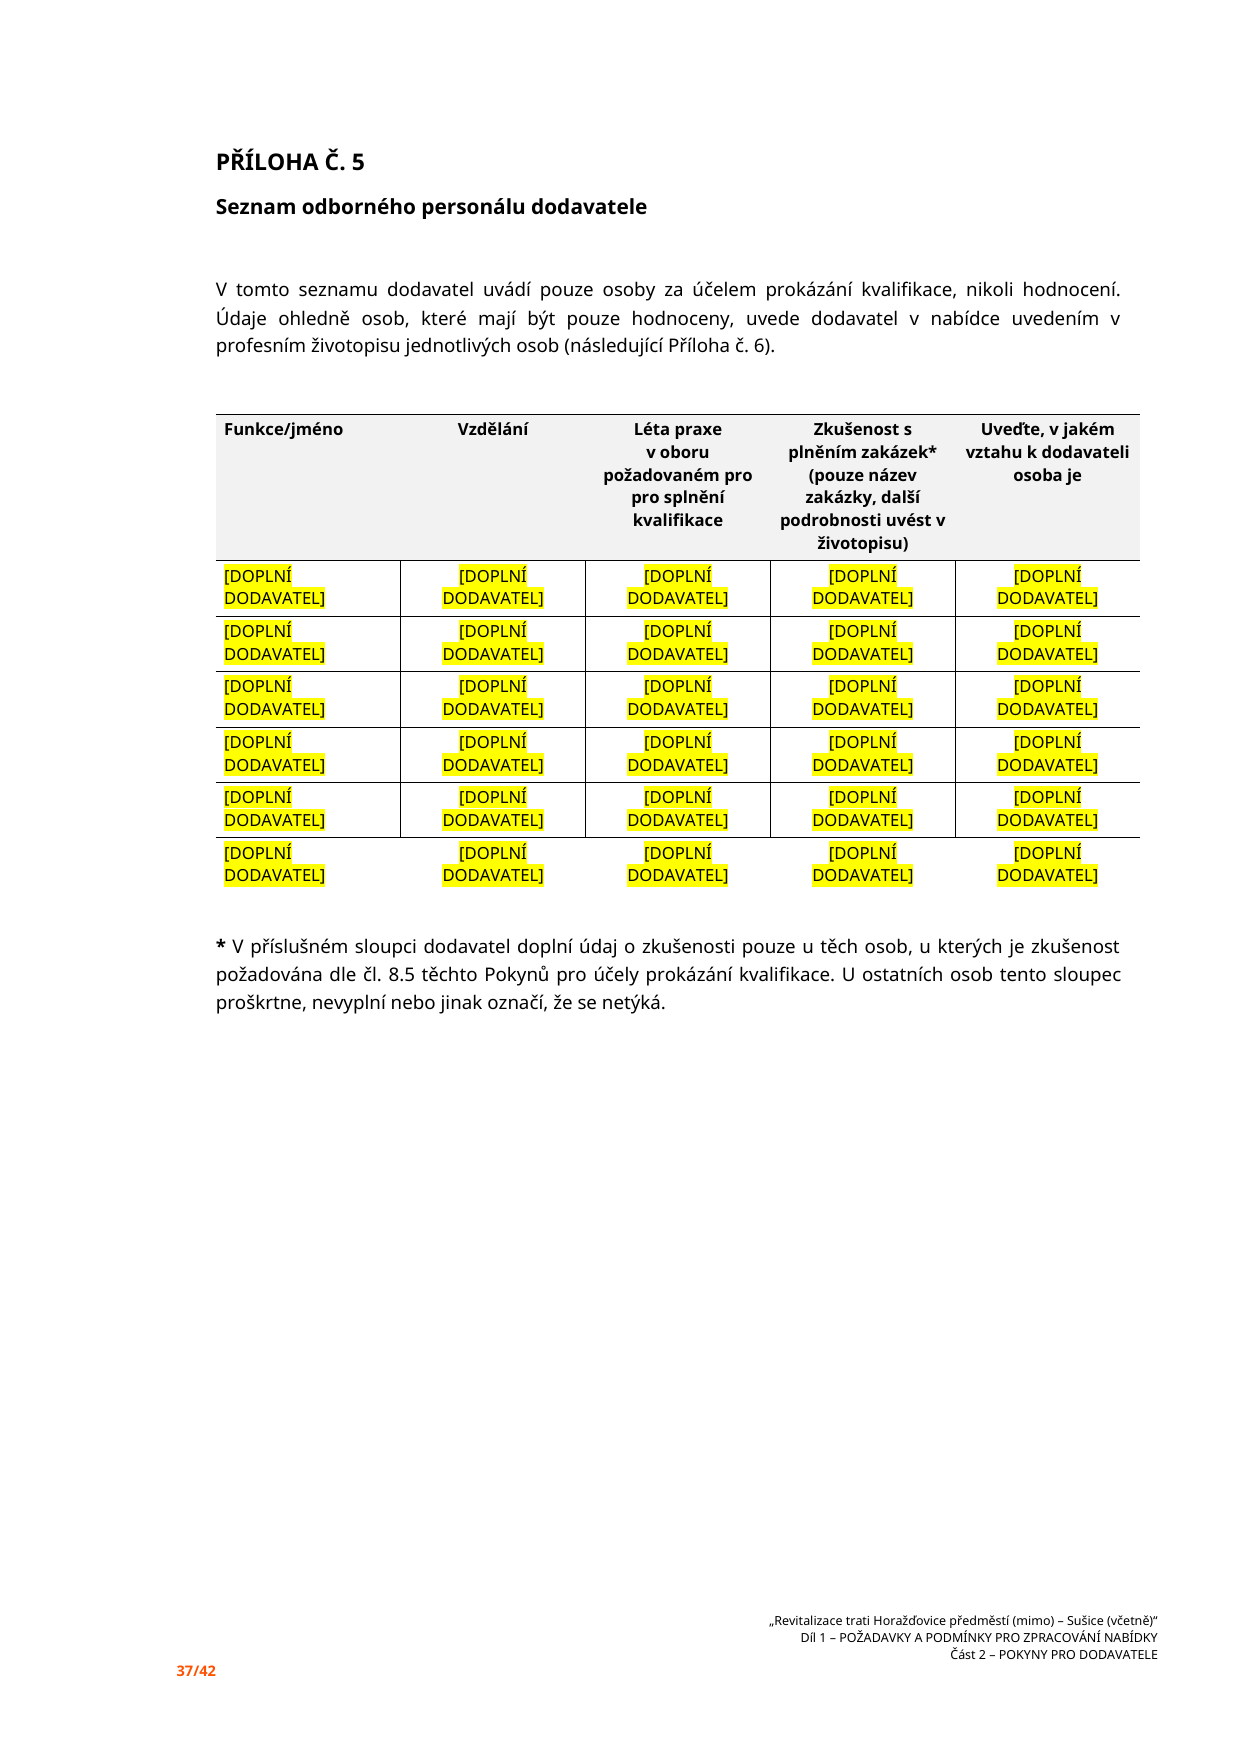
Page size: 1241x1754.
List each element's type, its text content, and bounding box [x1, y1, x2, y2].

table_cell [DOPLNÍ DODAVATEL] [216, 617, 400, 671]
table_cell [DOPLNÍ DODAVATEL] [400, 838, 585, 893]
table_cell [DOPLNÍ DODAVATEL] [216, 728, 400, 782]
text V tomto seznamu dodavatel uvádí pouze osoby za účelem prokázání kvalifikace, nikoli hodnocení. Údaje ohledně osob, které mají být pouze hodnoceny, uvede dodavatel v nabídce uvedením v profesním životopisu jednotlivých osob (následující Příloha č. 6). [216, 277, 1122, 358]
table_cell [DOPLNÍ DODAVATEL] [216, 672, 400, 726]
table_cell [DOPLNÍ DODAVATEL] [955, 838, 1140, 893]
table_cell [DOPLNÍ DODAVATEL] [401, 783, 585, 837]
table_cell [DOPLNÍ DODAVATEL] [401, 728, 585, 782]
table_cell [DOPLNÍ DODAVATEL] [771, 783, 955, 837]
table_cell [DOPLNÍ DODAVATEL] [586, 561, 770, 616]
table_cell [DOPLNÍ DODAVATEL] [956, 783, 1140, 837]
table_cell [DOPLNÍ DODAVATEL] [401, 672, 585, 726]
table_cell [DOPLNÍ DODAVATEL] [401, 561, 585, 616]
table_cell [DOPLNÍ DODAVATEL] [956, 728, 1140, 782]
text Seznam odborného personálu dodavatele [216, 192, 1122, 221]
table_cell [DOPLNÍ DODAVATEL] [586, 617, 770, 671]
table_cell [DOPLNÍ DODAVATEL] [956, 672, 1140, 726]
table_cell [DOPLNÍ DODAVATEL] [586, 728, 770, 782]
text * V příslušném sloupci dodavatel doplní údaj o zkušenosti pouze u těch osob, u kterých je zkušenost požadována dle čl. 8.5 těchto Pokynů pro účely prokázání kvalifikace. U ostatních osob tento sloupec proškrtne, nevyplní nebo jinak označí, že se netýká. [216, 933, 1122, 1015]
table_header Funkce/jméno [216, 415, 400, 560]
text Příloha č. 5 [216, 146, 1122, 177]
table_cell [DOPLNÍ DODAVATEL] [216, 561, 400, 616]
table_header Léta praxe v oboru požadovaném pro pro splnění kvalifikace [585, 415, 770, 560]
table_cell [DOPLNÍ DODAVATEL] [771, 561, 955, 616]
table_cell [DOPLNÍ DODAVATEL] [771, 728, 955, 782]
table_cell [DOPLNÍ DODAVATEL] [771, 617, 955, 671]
table_cell [DOPLNÍ DODAVATEL] [216, 838, 400, 893]
table_cell [DOPLNÍ DODAVATEL] [956, 617, 1140, 671]
table_cell [DOPLNÍ DODAVATEL] [771, 672, 955, 726]
table_cell [DOPLNÍ DODAVATEL] [956, 561, 1140, 616]
table_cell [DOPLNÍ DODAVATEL] [586, 783, 770, 837]
table_cell [DOPLNÍ DODAVATEL] [216, 783, 400, 837]
table_cell [DOPLNÍ DODAVATEL] [770, 838, 955, 893]
table_header Uveďte, v jakém vztahu k dodavateli osoba je [955, 415, 1140, 560]
table_cell [DOPLNÍ DODAVATEL] [401, 617, 585, 671]
table_cell [DOPLNÍ DODAVATEL] [586, 672, 770, 726]
table_header Vzdělání [400, 415, 585, 560]
table_header Zkušenost s plněním zakázek* (pouze název zakázky, další podrobnosti uvést v životopisu) [770, 415, 955, 560]
table_cell [DOPLNÍ DODAVATEL] [585, 838, 770, 893]
